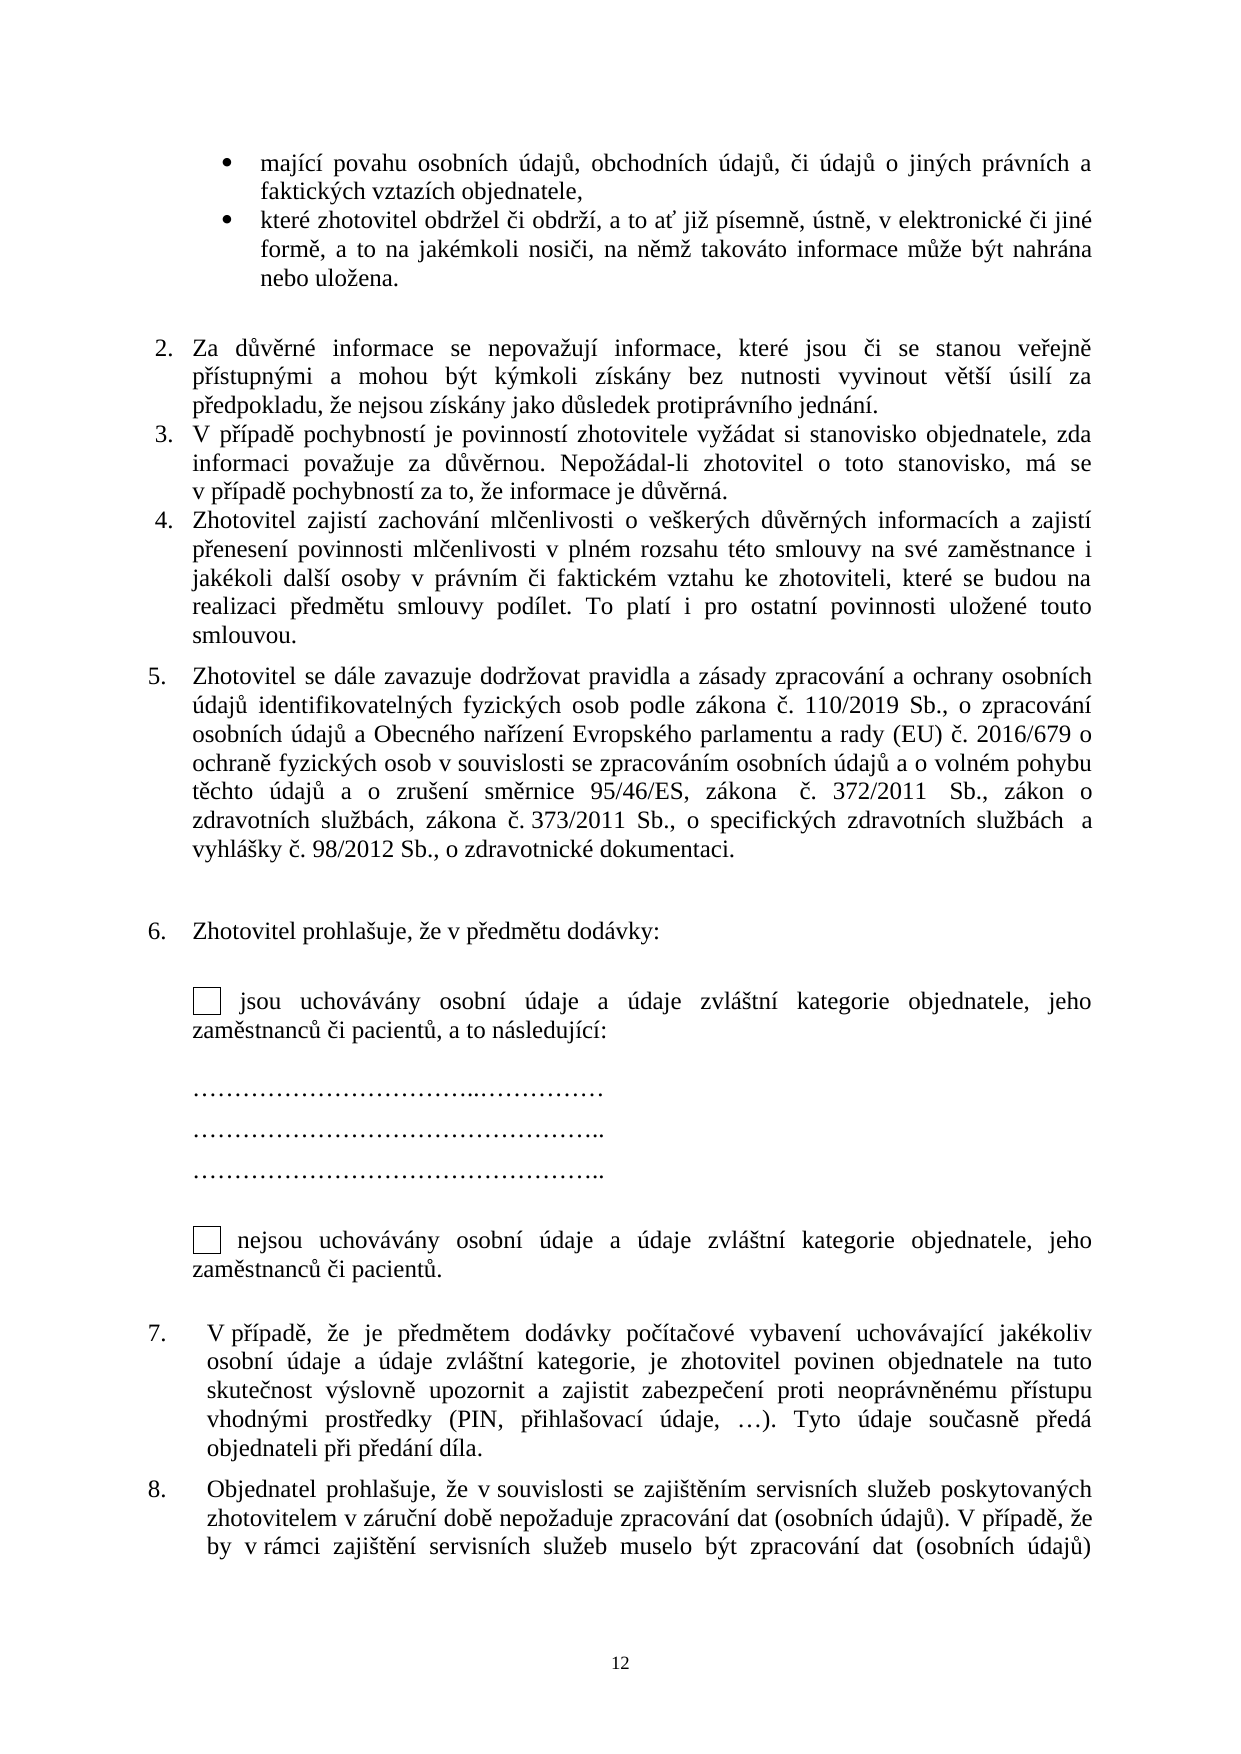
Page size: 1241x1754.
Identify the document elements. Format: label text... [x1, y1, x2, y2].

list které zhotovitel obdržel či obdrží, a to ať již písemně, ústně, v elektronické či jiné formě, a to na jakémkoli nosiči, na němž takováto informace může být nahrána nebo uložena. [223, 205, 1093, 291]
list Za důvěrné informace se nepovažují informace, které jsou či se stanou veřejně přístupnými a mohou být kýmkoli získány bez nutnosti vyvinout větší úsilí za předpokladu, že nejsou získány jako důsledek protiprávního jednání. [154, 333, 1093, 419]
list Zhotovitel prohlašuje, že v předmětu dodávky: [148, 916, 1093, 945]
list mající povahu osobních údajů, obchodních údajů, či údajů o jiných právních a faktických vztazích objednatele, [223, 148, 1093, 205]
list V případě, že je předmětem dodávky počítačové vybavení uchovávající jakékoliv osobní údaje a údaje zvláštní kategorie, je zhotovitel povinen objednatele na tuto skutečnost výslovně upozornit a zajistit zabezpečení proti neoprávněnému přístupu vhodnými prostředky (PIN, přihlašovací údaje, …). Tyto údaje současně předá objednateli při předání díla. [148, 1318, 1093, 1461]
list V případě pochybností je povinností zhotovitele vyžádat si stanovisko objednatele, zda informaci považuje za důvěrnou. Nepožádal-li zhotovitel o toto stanovisko, má se v případě pochybností za to, že informace je důvěrná. [154, 419, 1093, 505]
text nejsou uchovávány osobní údaje a údaje zvláštní kategorie objednatele, jeho zaměstnanců či pacientů. [192, 1225, 1093, 1283]
text jsou uchovávány osobní údaje a údaje zvláštní kategorie objednatele, jeho zaměstnanců či pacientů, a to následující: [192, 986, 1093, 1044]
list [148, 1474, 1093, 1560]
text ………………………………………….. [192, 1155, 1093, 1184]
text ……………………………..…………… [192, 1073, 1093, 1101]
text ………………………………………….. [192, 1114, 1093, 1143]
list Zhotovitel zajistí zachování mlčenlivosti o veškerých důvěrných informacích a zajistí přenesení povinnosti mlčenlivosti v plném rozsahu této smlouvy na své zaměstnance i jakékoli další osoby v právním či faktickém vztahu ke zhotoviteli, které se budou na realizaci předmětu smlouvy podílet. To platí i pro ostatní povinnosti uložené touto smlouvou. [154, 505, 1093, 649]
list Zhotovitel se dále zavazuje dodržovat pravidla a zásady zpracování a ochrany osobních údajů identifikovatelných fyzických osob podle zákona č. 110/2019 Sb., o zpracování osobních údajů a Obecného nařízení Evropského parlamentu a rady (EU) č. 2016/679 o ochraně fyzických osob v souvislosti se zpracováním osobních údajů a o volném pohybu těchto údajů a o zrušení směrnice 95/46/ES, zákona č. 372/2011 Sb., zákon o zdravotních službách, zákona č. 373/2011 Sb., o specifických zdravotních službách a vyhlášky č. 98/2012 Sb., o zdravotnické dokumentaci. [148, 661, 1093, 863]
